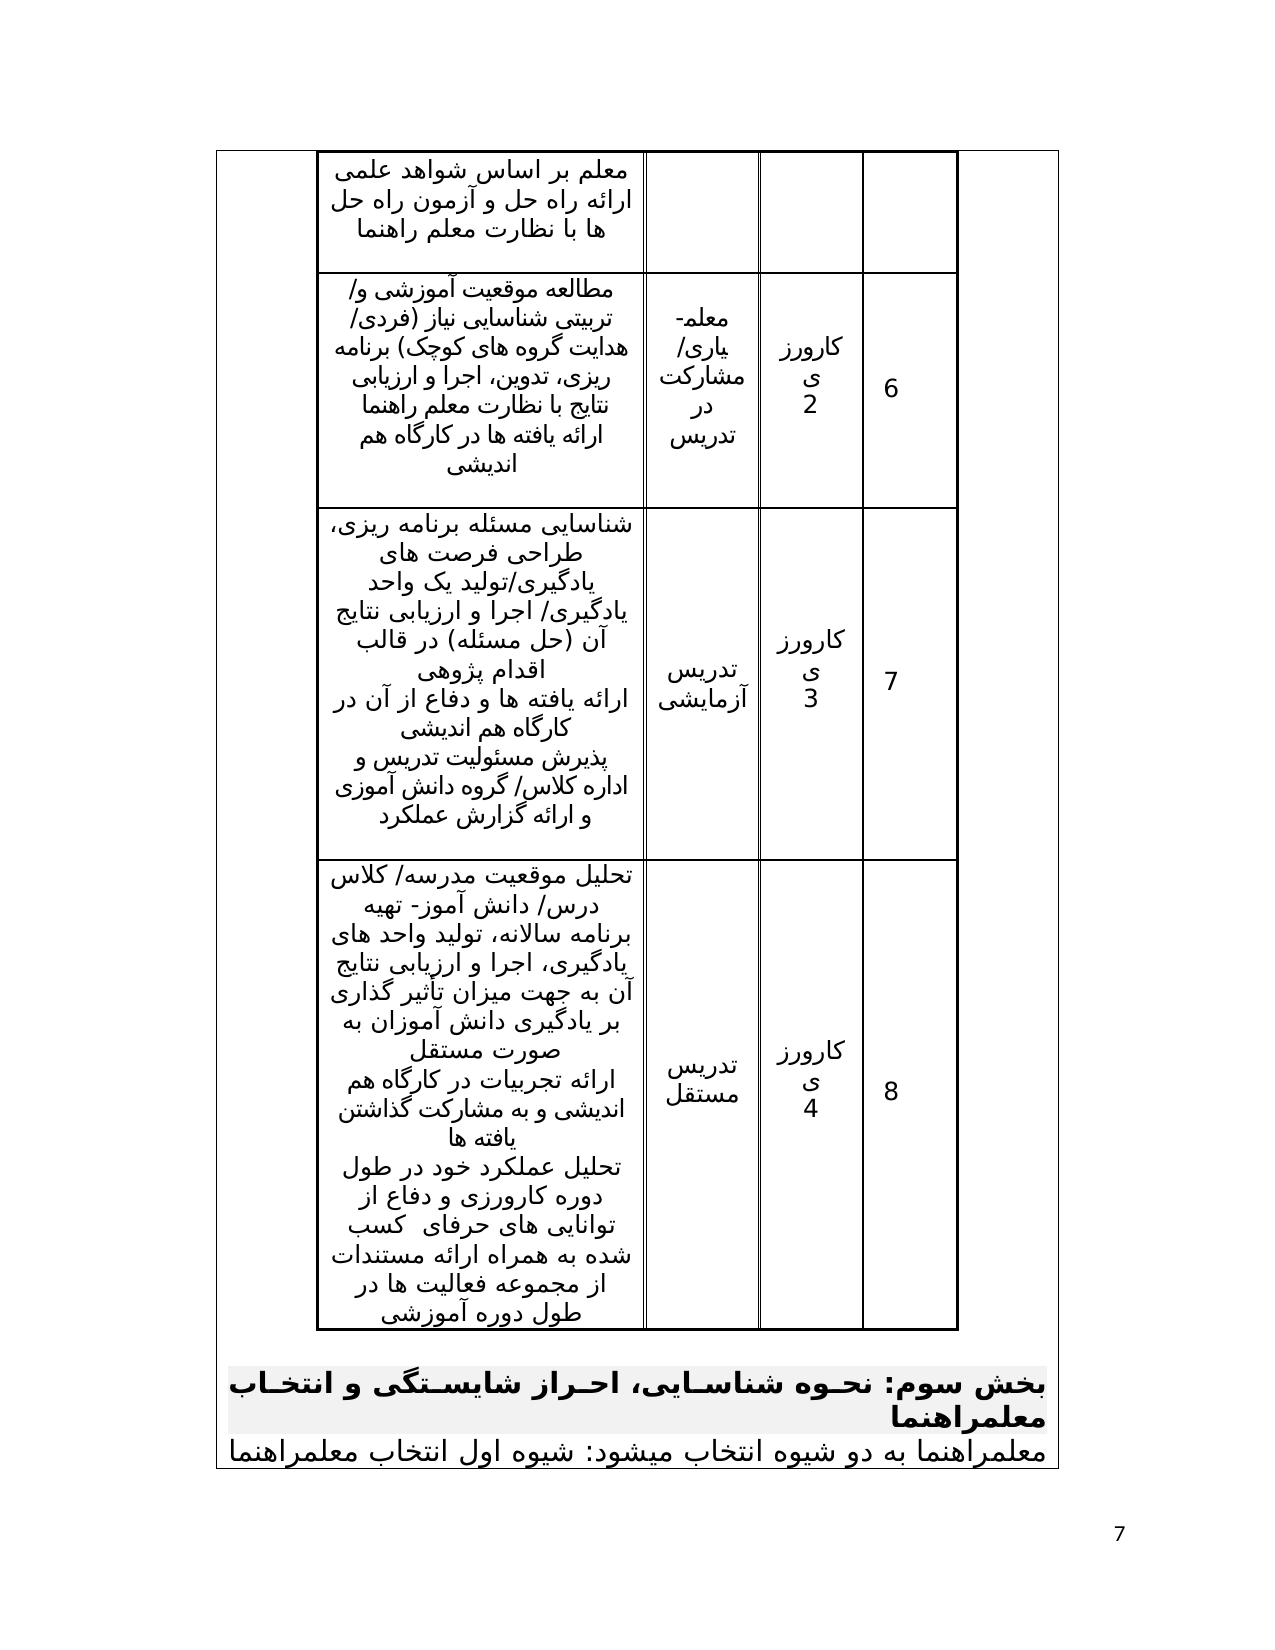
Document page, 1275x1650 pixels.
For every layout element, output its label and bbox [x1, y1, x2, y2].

table_header [217, 151, 1058, 1468]
